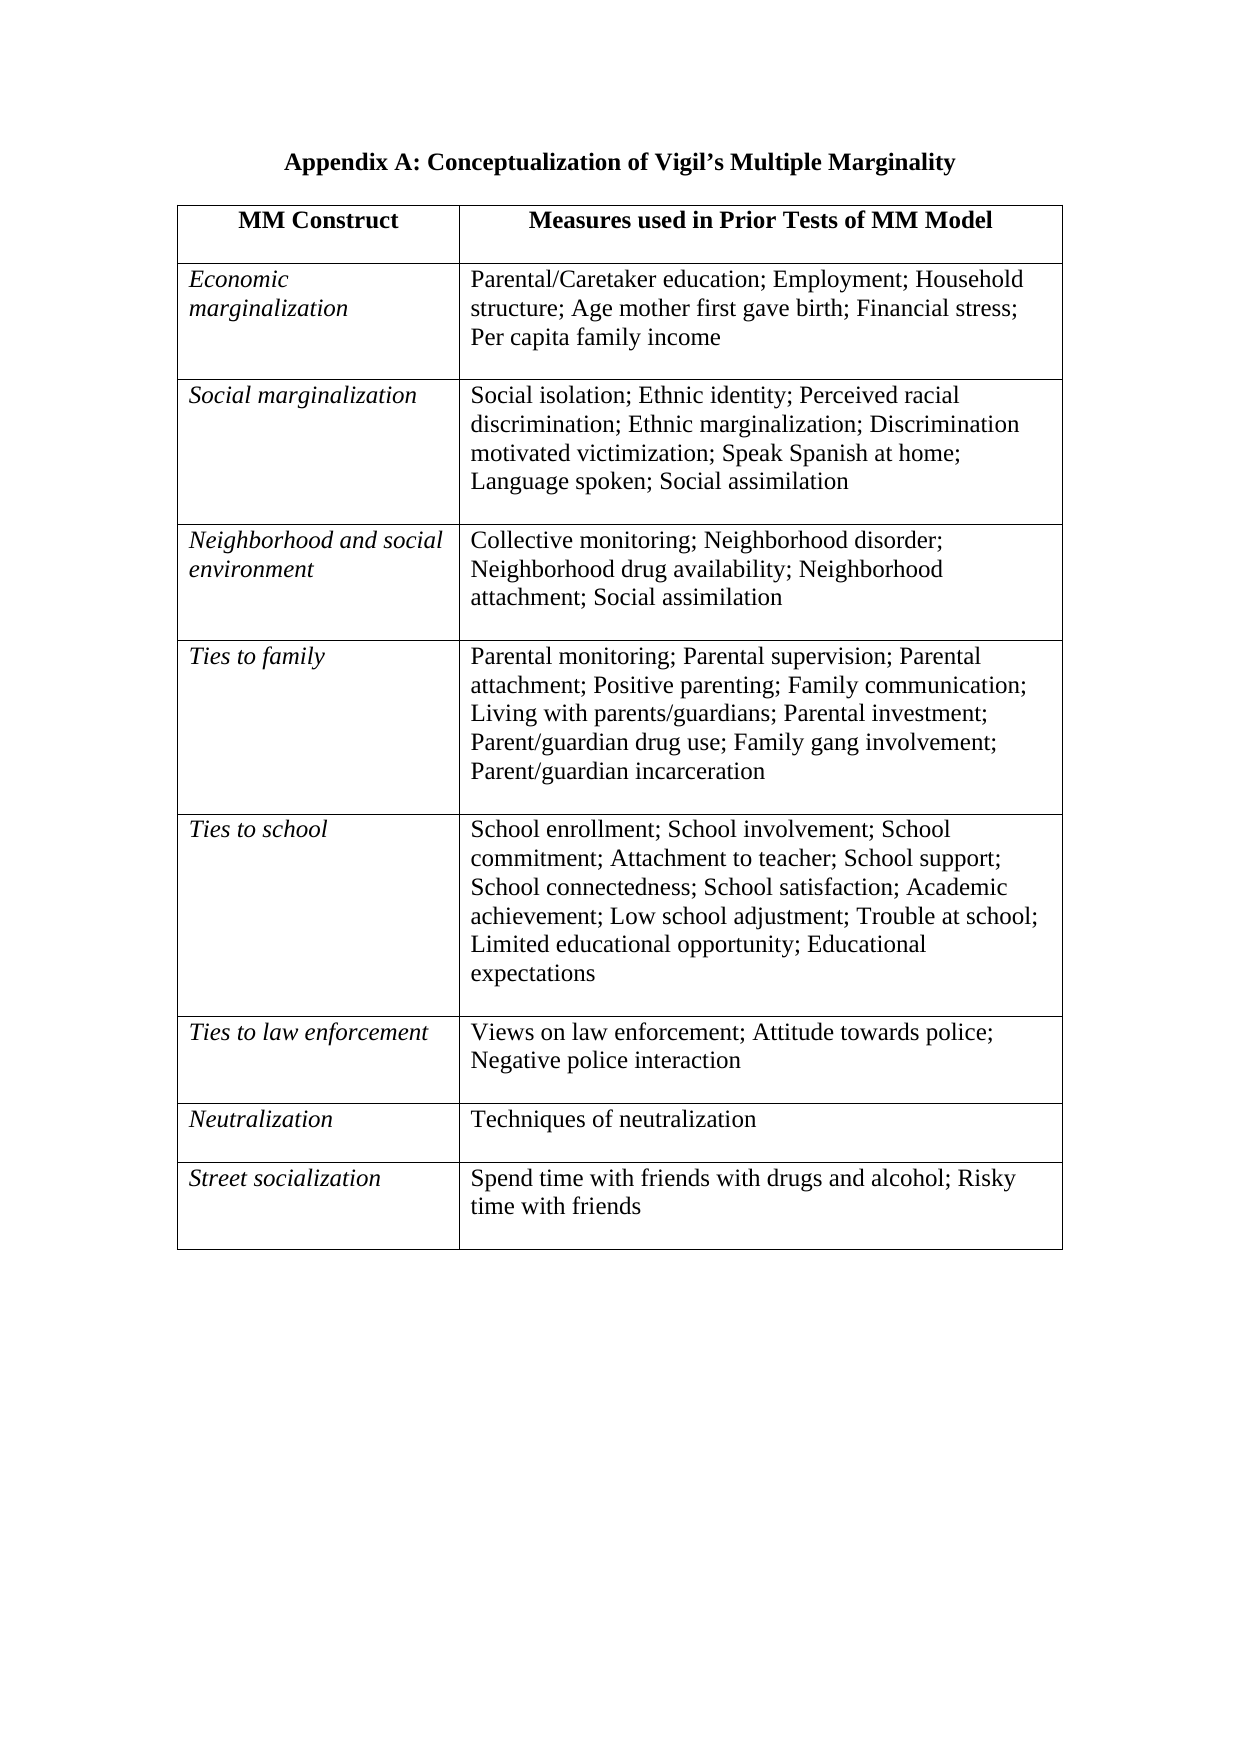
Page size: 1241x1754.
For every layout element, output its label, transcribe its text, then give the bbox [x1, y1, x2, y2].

table_header Measures used in Prior Tests of MM Model [460, 206, 1062, 263]
table_header MM Construct [178, 206, 459, 263]
table_cell Ties to law enforcement [178, 1017, 459, 1103]
table_cell Parental/Caretaker education; Employment; Household structure; Age mother first gave birth; Financial stress; Per capita family income [460, 264, 1062, 379]
table_cell Neutralization [178, 1104, 459, 1162]
table_cell Techniques of neutralization [460, 1104, 1062, 1162]
table_cell Social marginalization [178, 380, 459, 524]
table_cell Collective monitoring; Neighborhood disorder; Neighborhood drug availability; Neighborhood attachment; Social assimilation [460, 525, 1062, 640]
table_cell Ties to school [178, 815, 459, 1016]
table_cell Views on law enforcement; Attitude towards police; Negative police interaction [460, 1017, 1062, 1103]
text Appendix A: Conceptualization of Vigil’s Multiple Marginality [177, 147, 1063, 176]
table_cell Street socialization [178, 1163, 459, 1249]
table_cell Ties to family [178, 641, 459, 813]
table_cell Economic marginalization [178, 264, 459, 379]
table_cell Neighborhood and social environment [178, 525, 459, 640]
table_cell Social isolation; Ethnic identity; Perceived racial discrimination; Ethnic marginalization; Discrimination motivated victimization; Speak Spanish at home; Language spoken; Social assimilation [460, 380, 1062, 524]
table_cell Parental monitoring; Parental supervision; Parental attachment; Positive parenting; Family communication; Living with parents/guardians; Parental investment; Parent/guardian drug use; Family gang involvement; Parent/guardian incarceration [460, 641, 1062, 813]
table_cell Spend time with friends with drugs and alcohol; Risky time with friends [460, 1163, 1062, 1249]
table_cell School enrollment; School involvement; School commitment; Attachment to teacher; School support; School connectedness; School satisfaction; Academic achievement; Low school adjustment; Trouble at school; Limited educational opportunity; Educational expectations [460, 815, 1062, 1016]
